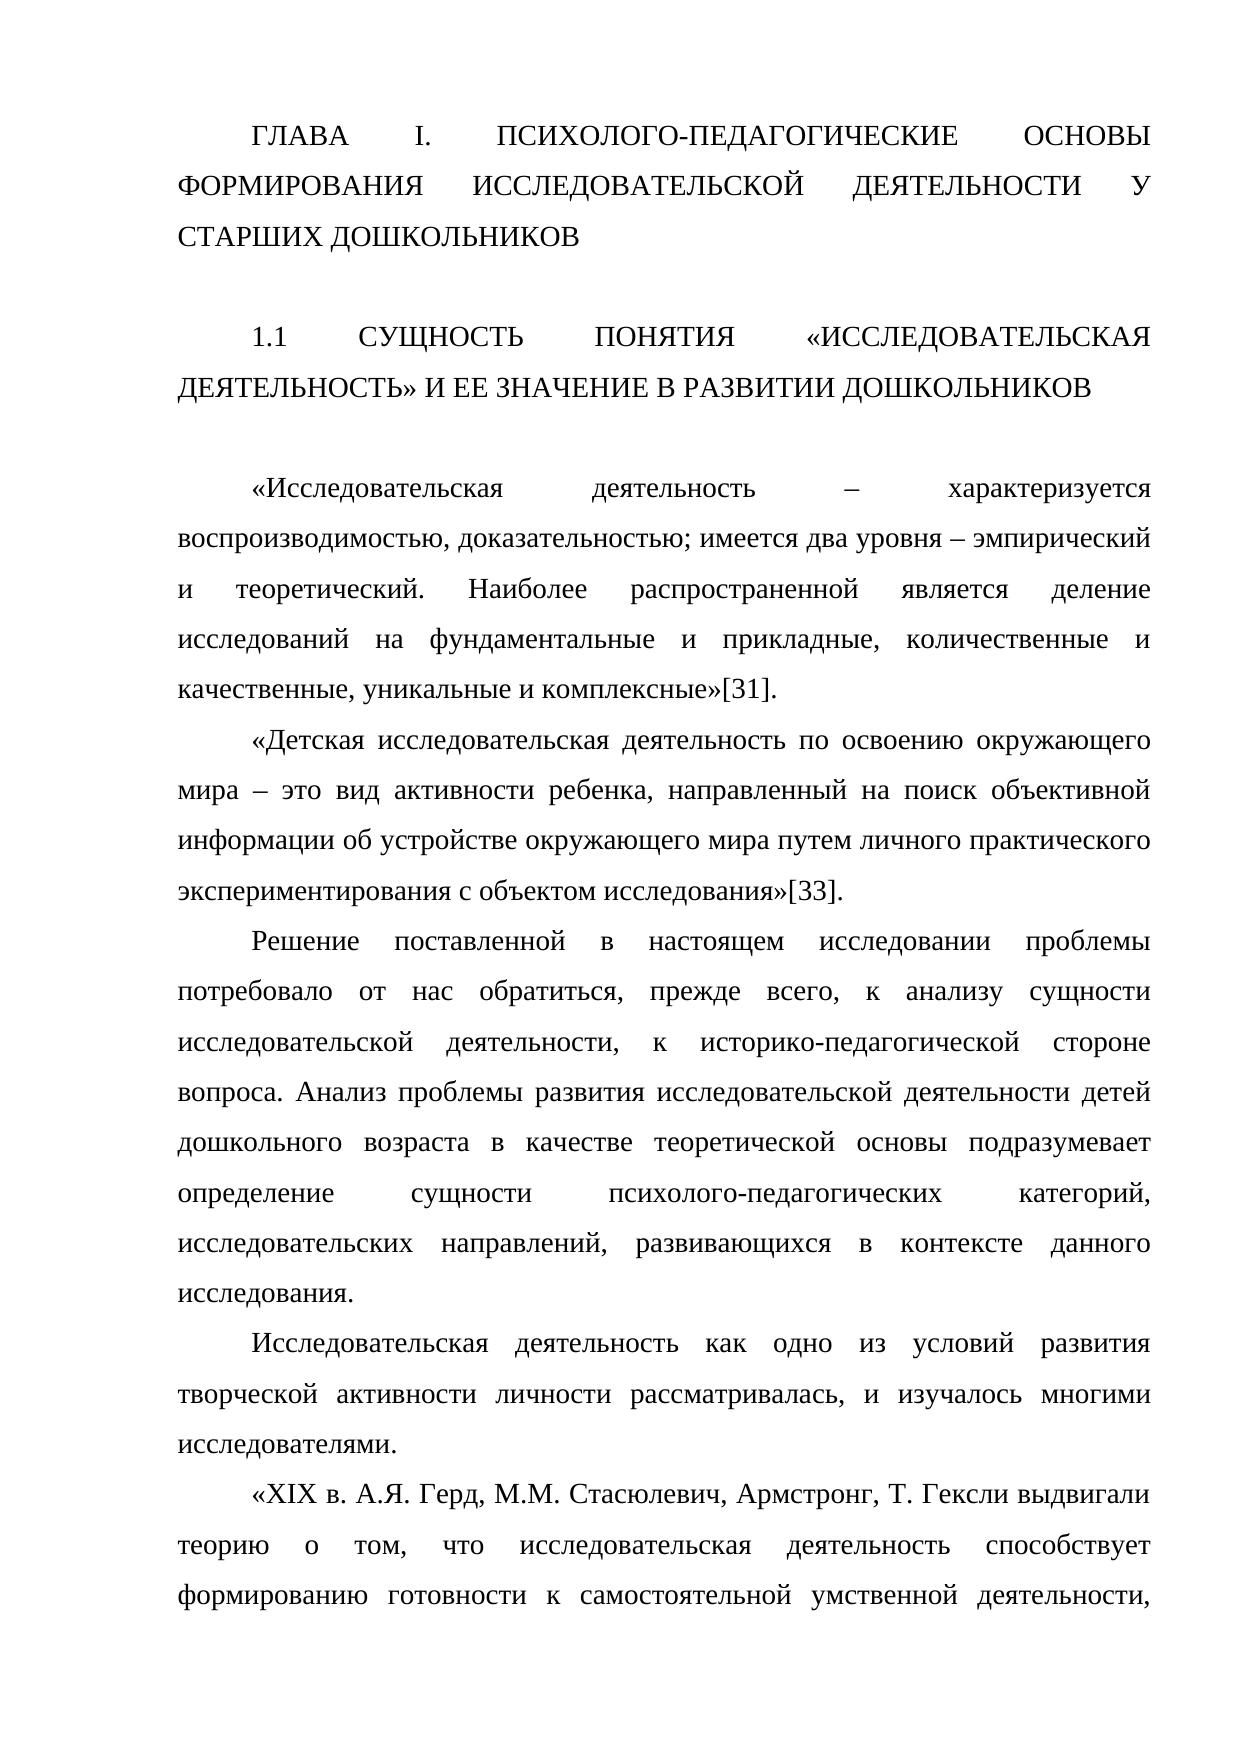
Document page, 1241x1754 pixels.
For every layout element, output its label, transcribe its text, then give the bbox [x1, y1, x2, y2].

text 1.1 Сущность понятия «исследовательская деятельность» и ее значение в развитии дошкольников [177, 319, 1152, 403]
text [177, 1477, 1152, 1611]
text «Исследовательская деятельность – характеризуется воспроизводимостью, доказательностью; имеется два уровня – эмпирический и теоретический. Наиболее распространенной является деление исследований на фундаментальные и прикладные, количественные и качественные, уникальные и комплексные»[31]. [177, 470, 1152, 705]
text Решение поставленной в настоящем исследовании проблемы потребовало от нас обратиться, прежде всего, к анализу сущности исследовательской деятельности, к историко-педагогической стороне вопроса. Анализ проблемы развития исследовательской деятельности детей дошкольного возраста в качестве теоретической основы подразумевает определение сущности психолого-педагогических категорий, исследовательских направлений, развивающихся в контексте данного исследования. [177, 923, 1152, 1309]
text «Детская исследовательская деятельность по освоению окружающего мира – это вид активности ребенка, направленный на поиск объективной информации об устройстве окружающего мира путем личного практического экспериментирования с объектом исследования»[33]. [177, 722, 1152, 906]
text Исследовательская деятельность как одно из условий развития творческой активности личности рассматривалась, и изучалось многими исследователями. [177, 1326, 1152, 1460]
text ГЛАВА I. Психолого-педагогические основы формирования исследовательской деятельности у старших дошкольников [177, 118, 1152, 252]
